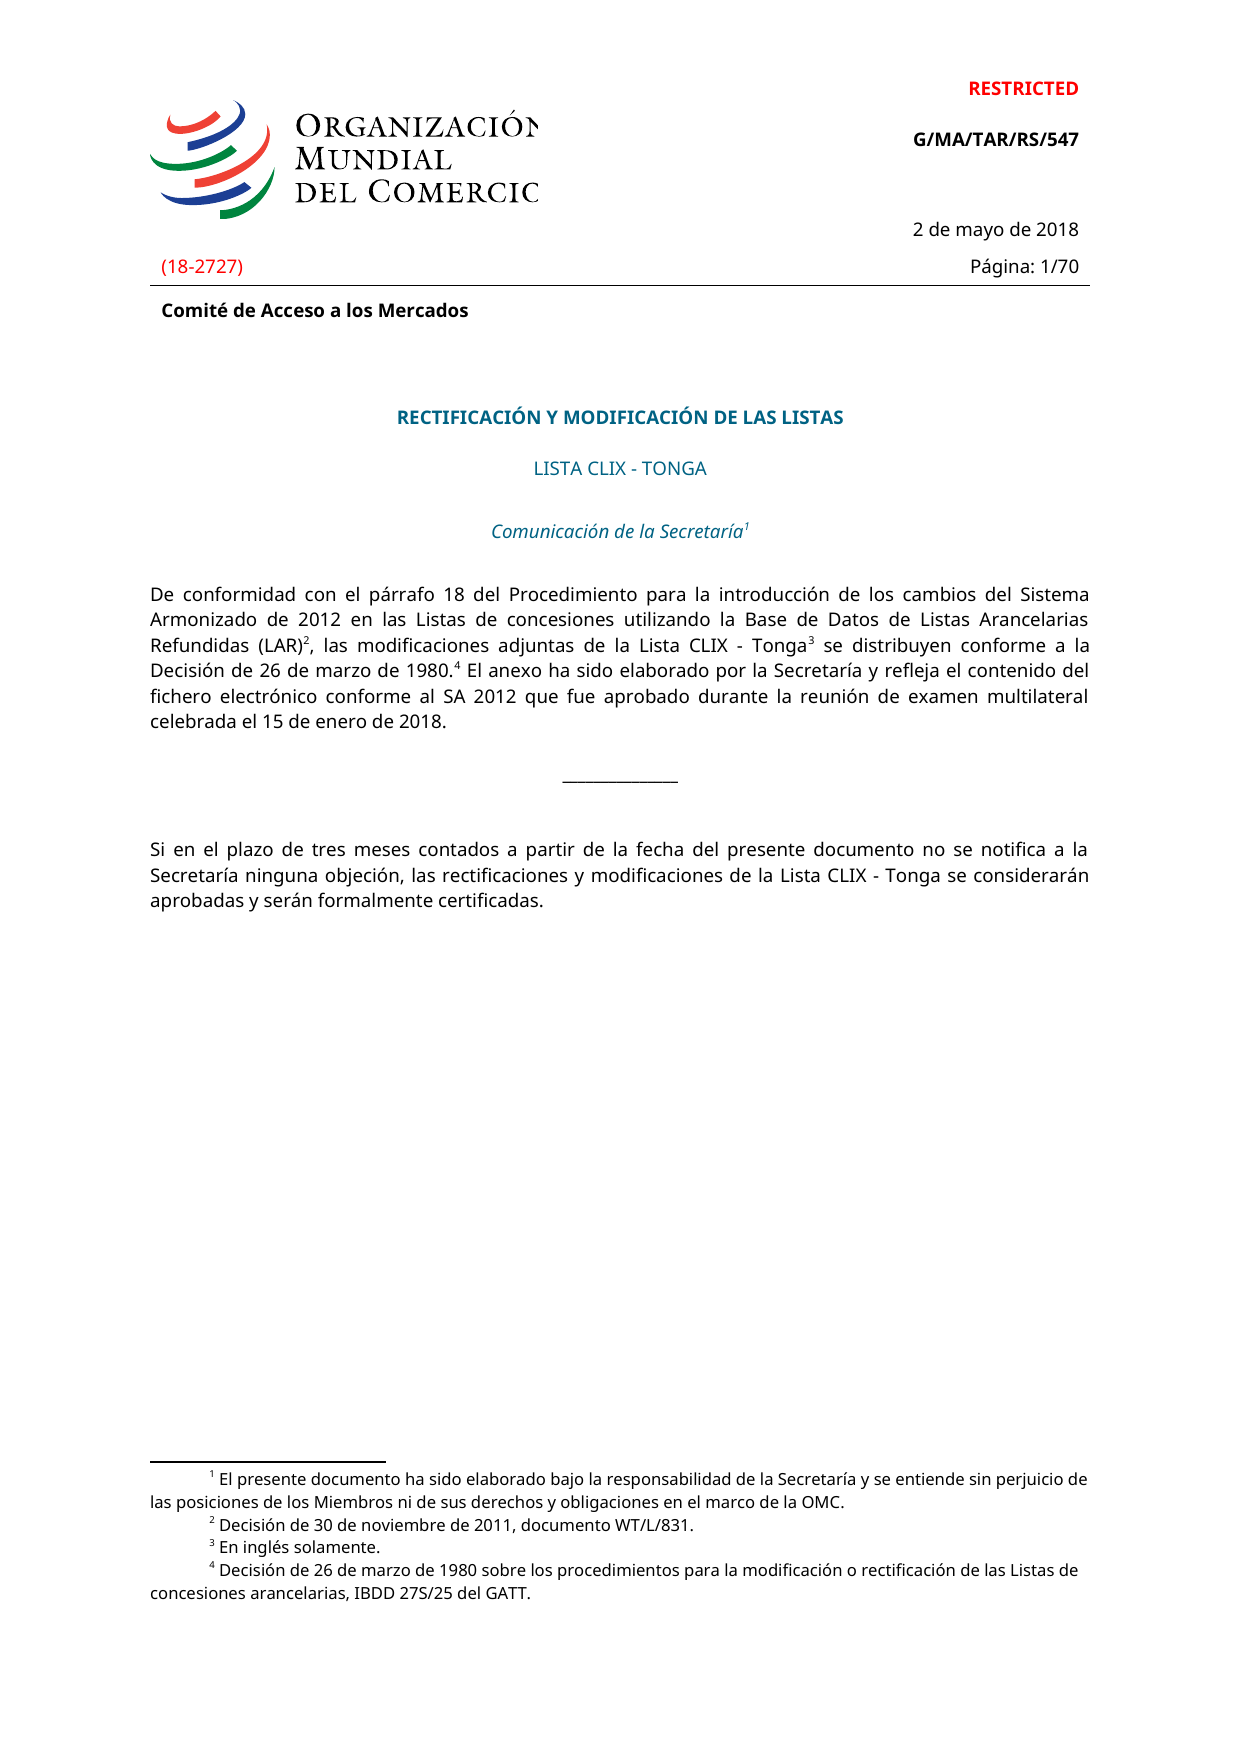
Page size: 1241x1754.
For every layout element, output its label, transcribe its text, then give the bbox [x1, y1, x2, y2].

text _______________ [150, 760, 1090, 785]
text De conformidad con el párrafo 18 del Procedimiento para la introducción de los cambios del Sistema Armonizado de 2012 en las Listas de concesiones utilizando la Base de Datos de Listas Arancelarias Refundidas (LAR), las modificaciones adjuntas de la Lista CLIX - Tonga se distribuyen conforme a la Decisión de 26 de marzo de 1980. El anexo ha sido elaborado por la Secretaría y refleja el contenido del fichero electrónico conforme al SA 2012 que fue aprobado durante la reunión de examen multilateral celebrada el 15 de enero de 2018. [150, 581, 1090, 734]
title Comunicación de la Secretaría [150, 518, 1090, 544]
title LISTA CLIX - TONGA [150, 455, 1090, 481]
text Si en el plazo de tres meses contados a partir de la fecha del presente documento no se notifica a la Secretaría ninguna objeción, las rectificaciones y modificaciones de la Lista CLIX - Tonga se considerarán aprobadas y serán formalmente certificadas. [150, 836, 1090, 913]
title RECTIFICACIÓN Y MODIFICACIÓN DE LAS LISTAS [150, 405, 1090, 430]
